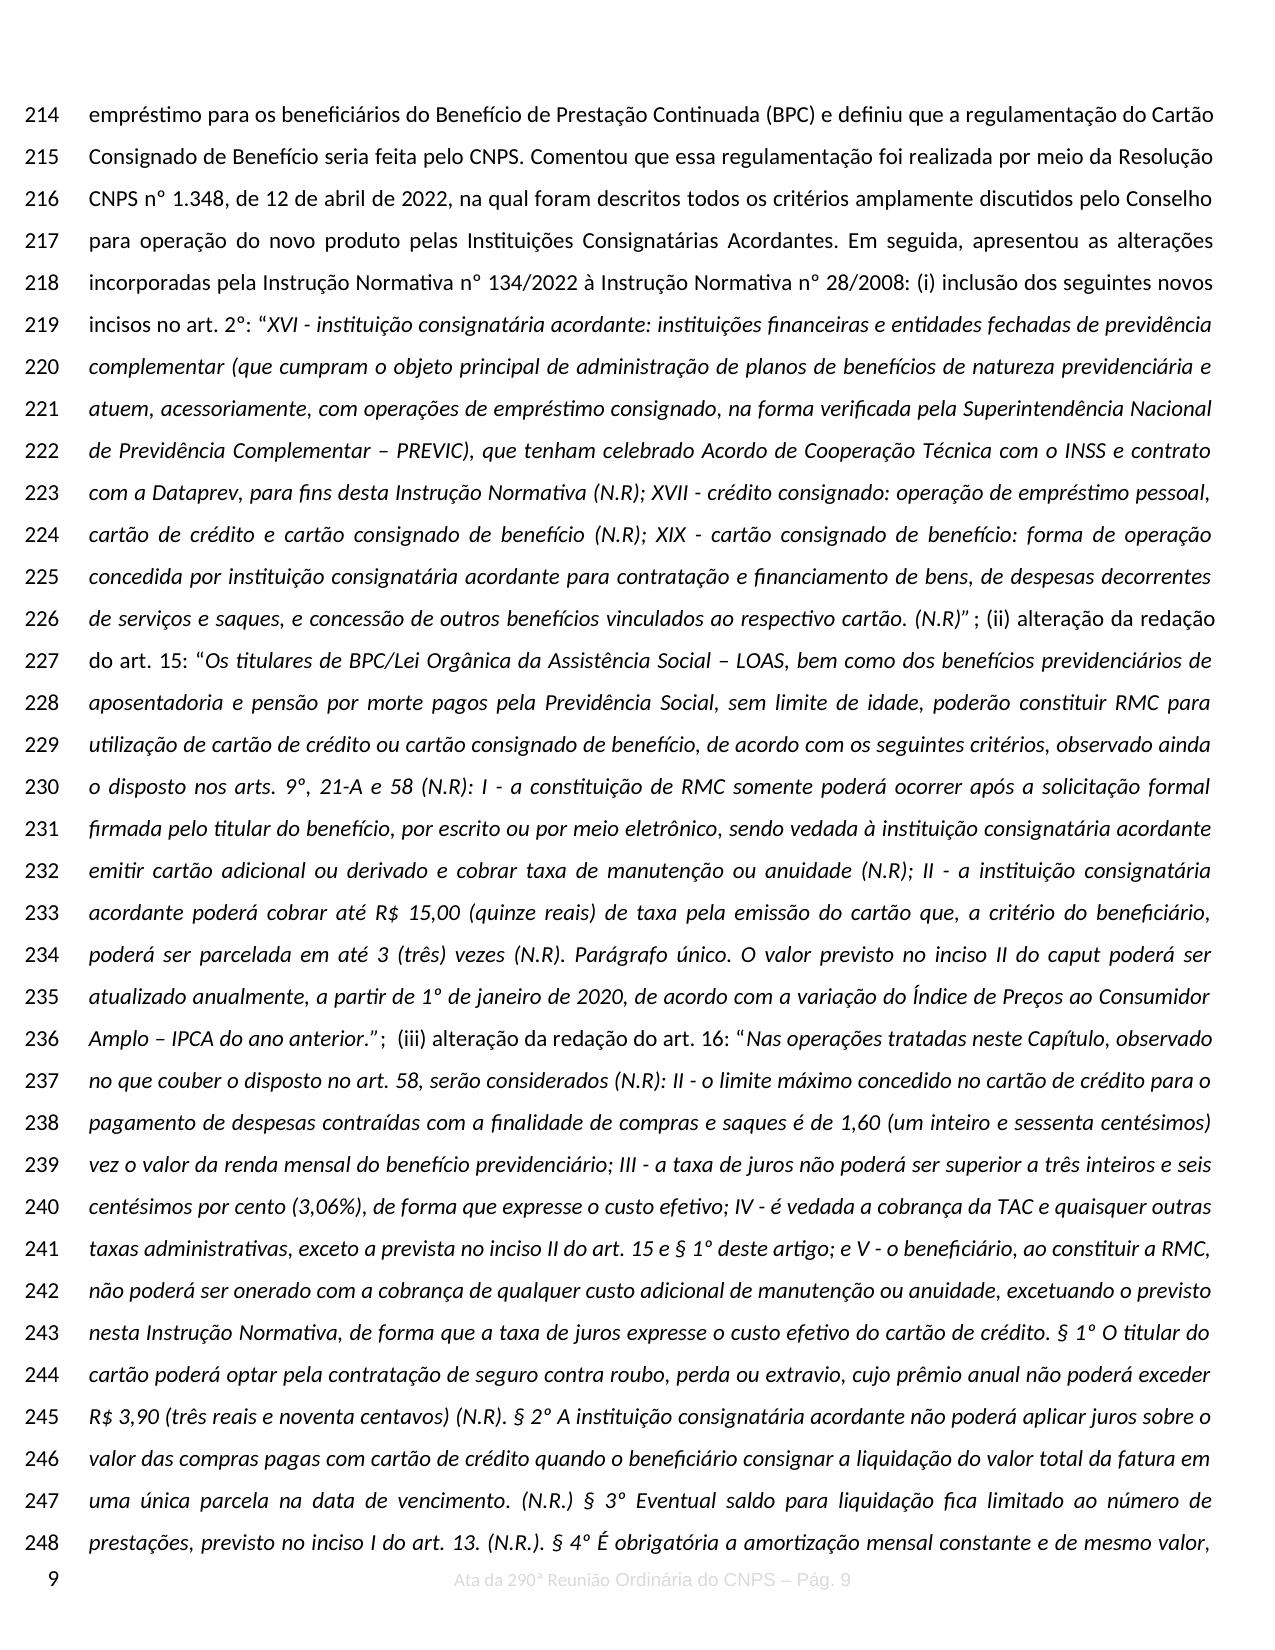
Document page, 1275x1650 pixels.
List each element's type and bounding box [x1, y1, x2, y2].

text [89, 100, 1216, 1556]
